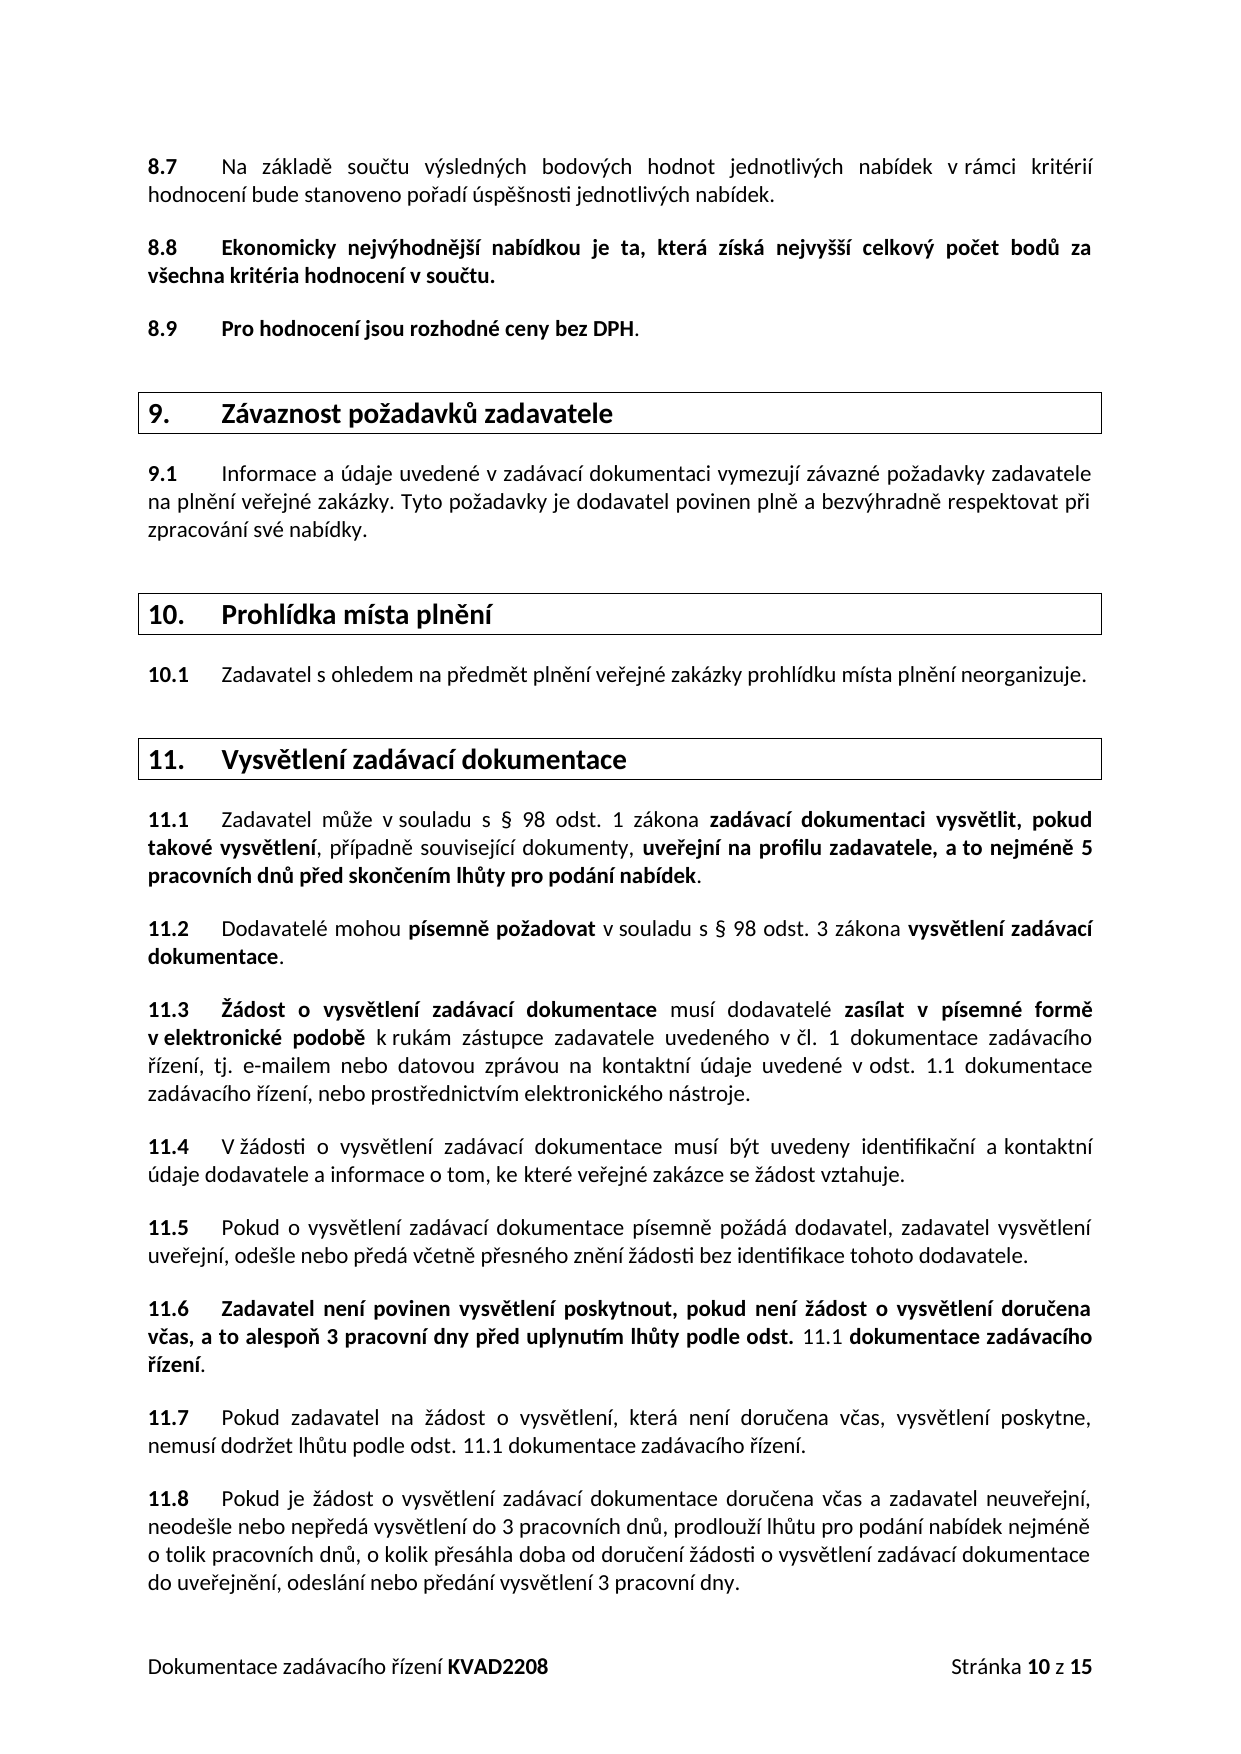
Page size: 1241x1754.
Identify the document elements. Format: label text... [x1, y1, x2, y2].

text Pokud o vysvětlení zadávací dokumentace písemně požádá dodavatel, zadavatel vysvětlení uveřejní, odešle nebo předá včetně přesného znění žádosti bez identifikace tohoto dodavatele. [148, 1213, 1093, 1269]
text Informace a údaje uvedené v zadávací dokumentaci vymezují závazné požadavky zadavatele na plnění veřejné zakázky. Tyto požadavky je dodavatel povinen plně a bezvýhradně respektovat při zpracování své nabídky. [148, 459, 1093, 543]
text Pokud zadavatel na žádost o vysvětlení, která není doručena včas, vysvětlení poskytne, nemusí dodržet lhůtu podle odst. 11.1 dokumentace zadávacího řízení. [148, 1403, 1093, 1459]
text Dodavatelé mohou písemně požadovat v souladu s § 98 odst. 3 zákona vysvětlení zadávací dokumentace. [148, 914, 1093, 970]
text Ekonomicky nejvýhodnější nabídkou je ta, která získá nejvyšší celkový počet bodů za všechna kritéria hodnocení v součtu. [148, 233, 1093, 289]
text Žádost o vysvětlení zadávací dokumentace musí dodavatelé zasílat v písemné formě v elektronické podobě k rukám zástupce zadavatele uvedeného v čl. 1 dokumentace zadávacího řízení, tj. e-mailem nebo datovou zprávou na kontaktní údaje uvedené v odst. 1.1 dokumentace zadávacího řízení, nebo prostřednictvím elektronického nástroje. [148, 995, 1093, 1107]
text Pokud je žádost o vysvětlení zadávací dokumentace doručena včas a zadavatel neuveřejní, neodešle nebo nepředá vysvětlení do 3 pracovních dnů, prodlouží lhůtu pro podání nabídek nejméně o tolik pracovních dnů, o kolik přesáhla doba od doručení žádosti o vysvětlení zadávací dokumentace do uveřejnění, odeslání nebo předání vysvětlení 3 pracovní dny. [148, 1484, 1093, 1596]
text V žádosti o vysvětlení zadávací dokumentace musí být uvedeny identifikační a kontaktní údaje dodavatele a informace o tom, ke které veřejné zakázce se žádost vztahuje. [148, 1132, 1093, 1188]
text Prohlídka místa plnění [139, 594, 1101, 634]
text Vysvětlení zadávací dokumentace [139, 739, 1101, 779]
text Na základě součtu výsledných bodových hodnot jednotlivých nabídek v rámci kritérií hodnocení bude stanoveno pořadí úspěšnosti jednotlivých nabídek. [148, 152, 1093, 208]
text Závaznost požadavků zadavatele [139, 393, 1101, 433]
text Pro hodnocení jsou rozhodné ceny . [148, 314, 1093, 342]
text Zadavatel není povinen vysvětlení poskytnout, pokud není žádost o vysvětlení doručena včas, a to alespoň 3 pracovní dny před uplynutím lhůty podle odst. 11.1 dokumentace zadávacího řízení. [148, 1294, 1093, 1378]
text Zadavatel s ohledem na předmět plnění veřejné zakázky prohlídku místa plnění neorganizuje. [148, 660, 1093, 688]
text Zadavatel může v souladu s § 98 odst. 1 zákona zadávací dokumentaci vysvětlit, pokud takové vysvětlení, případně související dokumenty, uveřejní na profilu zadavatele, a to nejméně před skončením lhůty pro podání nabídek. [148, 805, 1093, 889]
